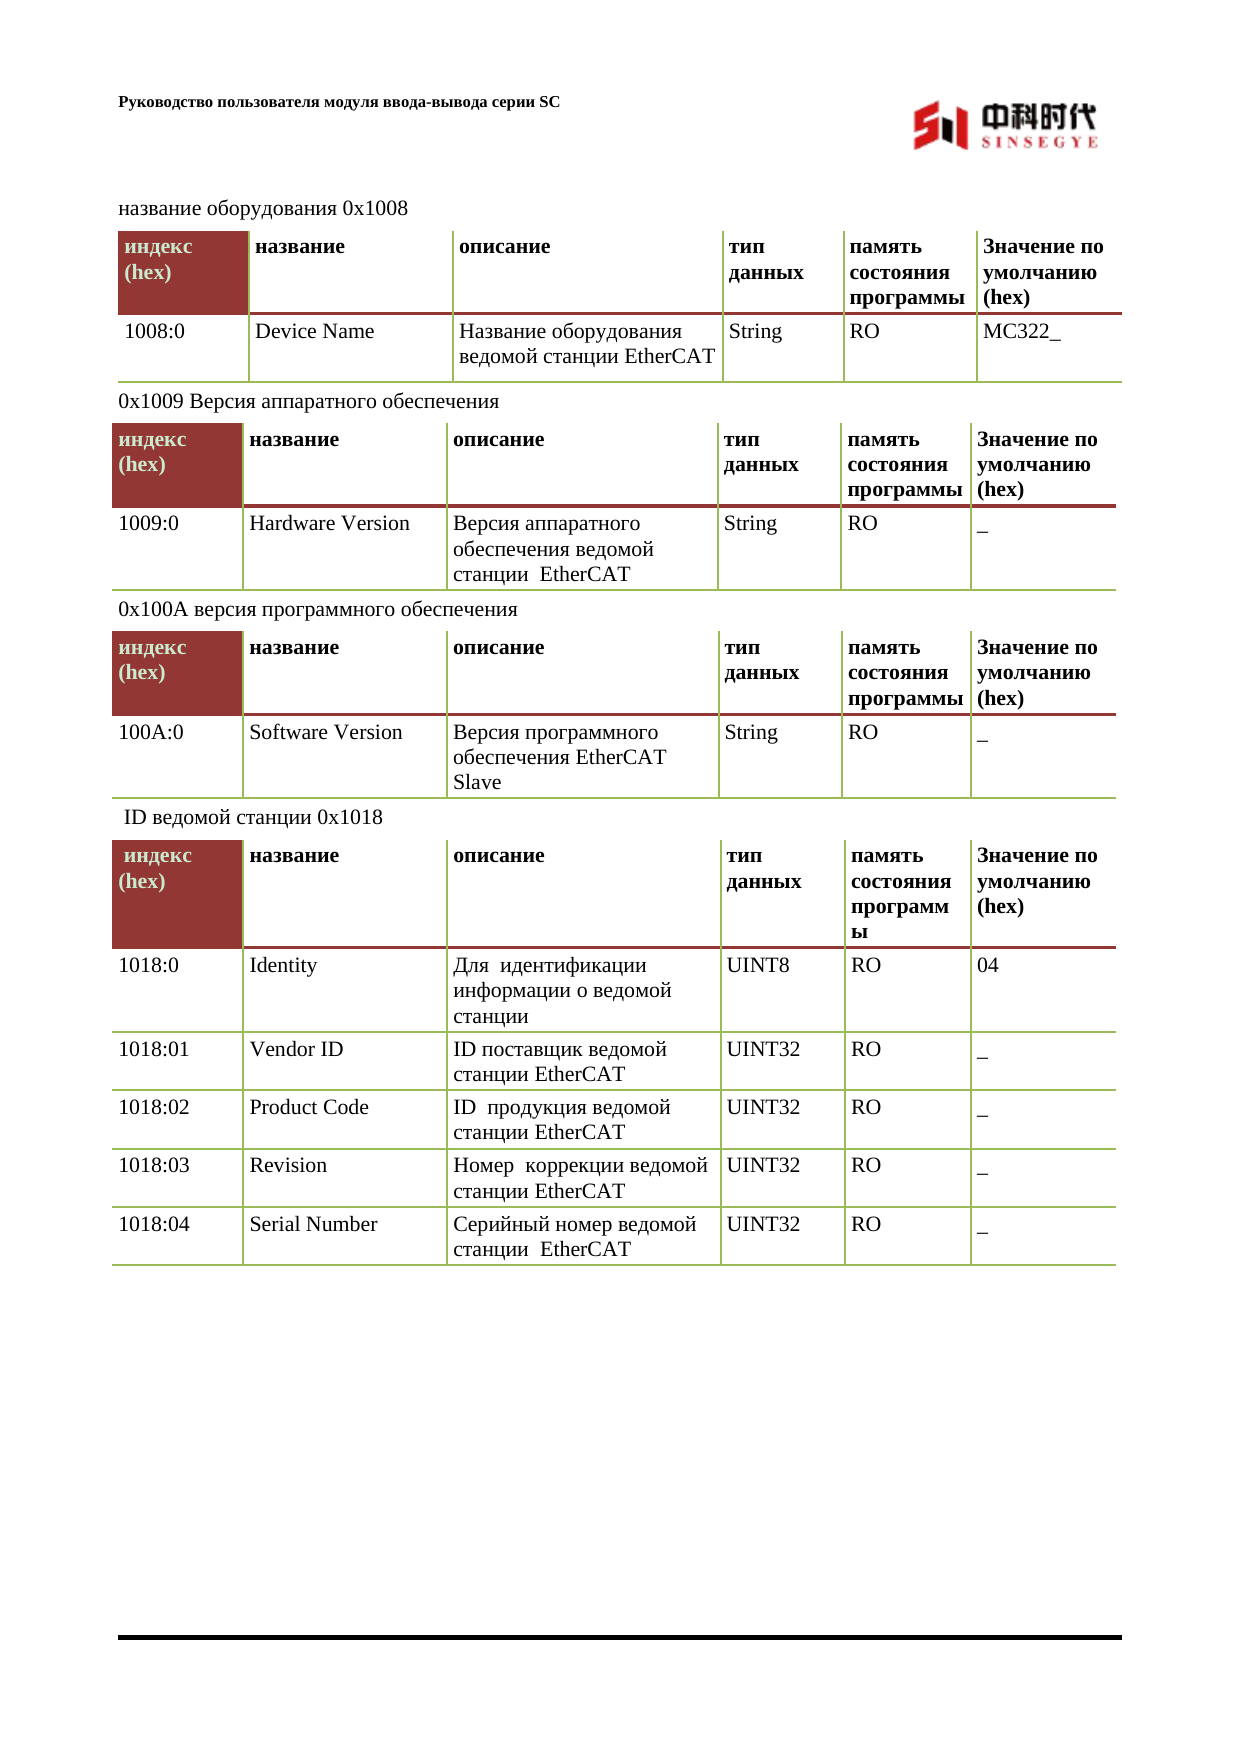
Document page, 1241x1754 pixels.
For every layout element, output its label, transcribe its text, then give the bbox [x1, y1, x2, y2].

table_header название [244, 423, 446, 504]
table_cell RO [845, 315, 976, 381]
table_cell _ [972, 1208, 1116, 1264]
table_cell RO [846, 1150, 970, 1206]
table_header память состояния программы [846, 840, 970, 946]
table_cell Hardware Version [244, 508, 446, 589]
table_header название [244, 840, 446, 946]
table_cell RO [846, 1208, 970, 1264]
text название оборудования 0x1008 [118, 195, 1122, 221]
table_header память состояния программы [845, 231, 976, 312]
table_header Значение по умолчанию (hex) [978, 231, 1122, 312]
table_cell _ [972, 1033, 1116, 1089]
table_cell UINT32 [722, 1033, 844, 1089]
table_cell UINT8 [722, 949, 844, 1031]
table_header память состояния программы [843, 631, 970, 713]
table_header Значение по умолчанию (hex) [972, 631, 1116, 713]
table_cell Версия аппаратного обеспечения ведомой станции EtherCAT [448, 508, 717, 589]
text 0x100A версия программного обеспечения [118, 596, 1122, 621]
table_header название [244, 631, 446, 713]
table_cell Для идентификации информации о ведомой станции [448, 949, 720, 1031]
table_cell Software Version [244, 716, 446, 797]
table_header описание [448, 631, 718, 713]
table_cell UINT32 [722, 1150, 844, 1206]
table_cell UINT32 [722, 1208, 844, 1264]
table_cell Vendor ID [244, 1033, 446, 1089]
table_cell 1018:04 [112, 1208, 242, 1264]
table_cell 1009:0 [112, 508, 242, 589]
table_header описание [448, 423, 717, 504]
table_cell Версия программного обеспечения EtherCAT Slave [448, 716, 718, 797]
text 0x1009 Версия аппаратного обеспечения [118, 388, 1122, 413]
table_cell 1008:0 [118, 315, 248, 381]
table_header индекс (hex) [118, 231, 248, 312]
table_header описание [448, 840, 720, 946]
table_cell RO [846, 1033, 970, 1089]
table_cell _ [972, 1150, 1116, 1206]
table_header индекс (hex) [112, 840, 242, 946]
table_cell Название оборудования ведомой станции EtherCAT [454, 315, 722, 381]
table_header тип данных [719, 423, 840, 504]
table_cell RO [842, 508, 970, 589]
table_header тип данных [724, 231, 843, 312]
table_cell RO [846, 1091, 970, 1147]
table_cell _ [972, 716, 1116, 797]
table_header Значение по умолчанию (hex) [972, 423, 1116, 504]
table_cell ID продукция ведомой станции EtherCAT [448, 1091, 720, 1147]
table_cell MC322_ [978, 315, 1122, 381]
table_cell 1018:0 [112, 949, 242, 1031]
table_header индекс (hex) [112, 423, 242, 504]
table_cell Revision [244, 1150, 446, 1206]
table_cell ID поставщик ведомой станции EtherCAT [448, 1033, 720, 1089]
table_cell RO [843, 716, 970, 797]
table_header память состояния программы [842, 423, 970, 504]
table_cell Serial Number [244, 1208, 446, 1264]
table_cell String [720, 716, 841, 797]
table_cell Серийный номер ведомой станции EtherCAT [448, 1208, 720, 1264]
table_cell RO [846, 949, 970, 1031]
table_cell Product Code [244, 1091, 446, 1147]
table_header тип данных [722, 840, 844, 946]
text ID ведомой станции 0x1018 [118, 804, 1122, 829]
table_cell 1018:02 [112, 1091, 242, 1147]
table_cell 100A:0 [112, 716, 242, 797]
table_cell Identity [244, 949, 446, 1031]
table_cell UINT32 [722, 1091, 844, 1147]
table_cell _ [972, 1091, 1116, 1147]
table_cell String [719, 508, 840, 589]
table_cell 04 [972, 949, 1116, 1031]
table_header тип данных [720, 631, 841, 713]
table_cell Device Name [250, 315, 452, 381]
table_cell 1018:01 [112, 1033, 242, 1089]
table_cell String [724, 315, 843, 381]
table_header название [250, 231, 452, 312]
table_cell Номер коррекции ведомой станции EtherCAT [448, 1150, 720, 1206]
table_header описание [454, 231, 722, 312]
table_cell _ [972, 508, 1116, 589]
table_header Значение по умолчанию (hex) [972, 840, 1116, 946]
table_cell 1018:03 [112, 1150, 242, 1206]
table_header индекс (hex) [112, 631, 242, 713]
